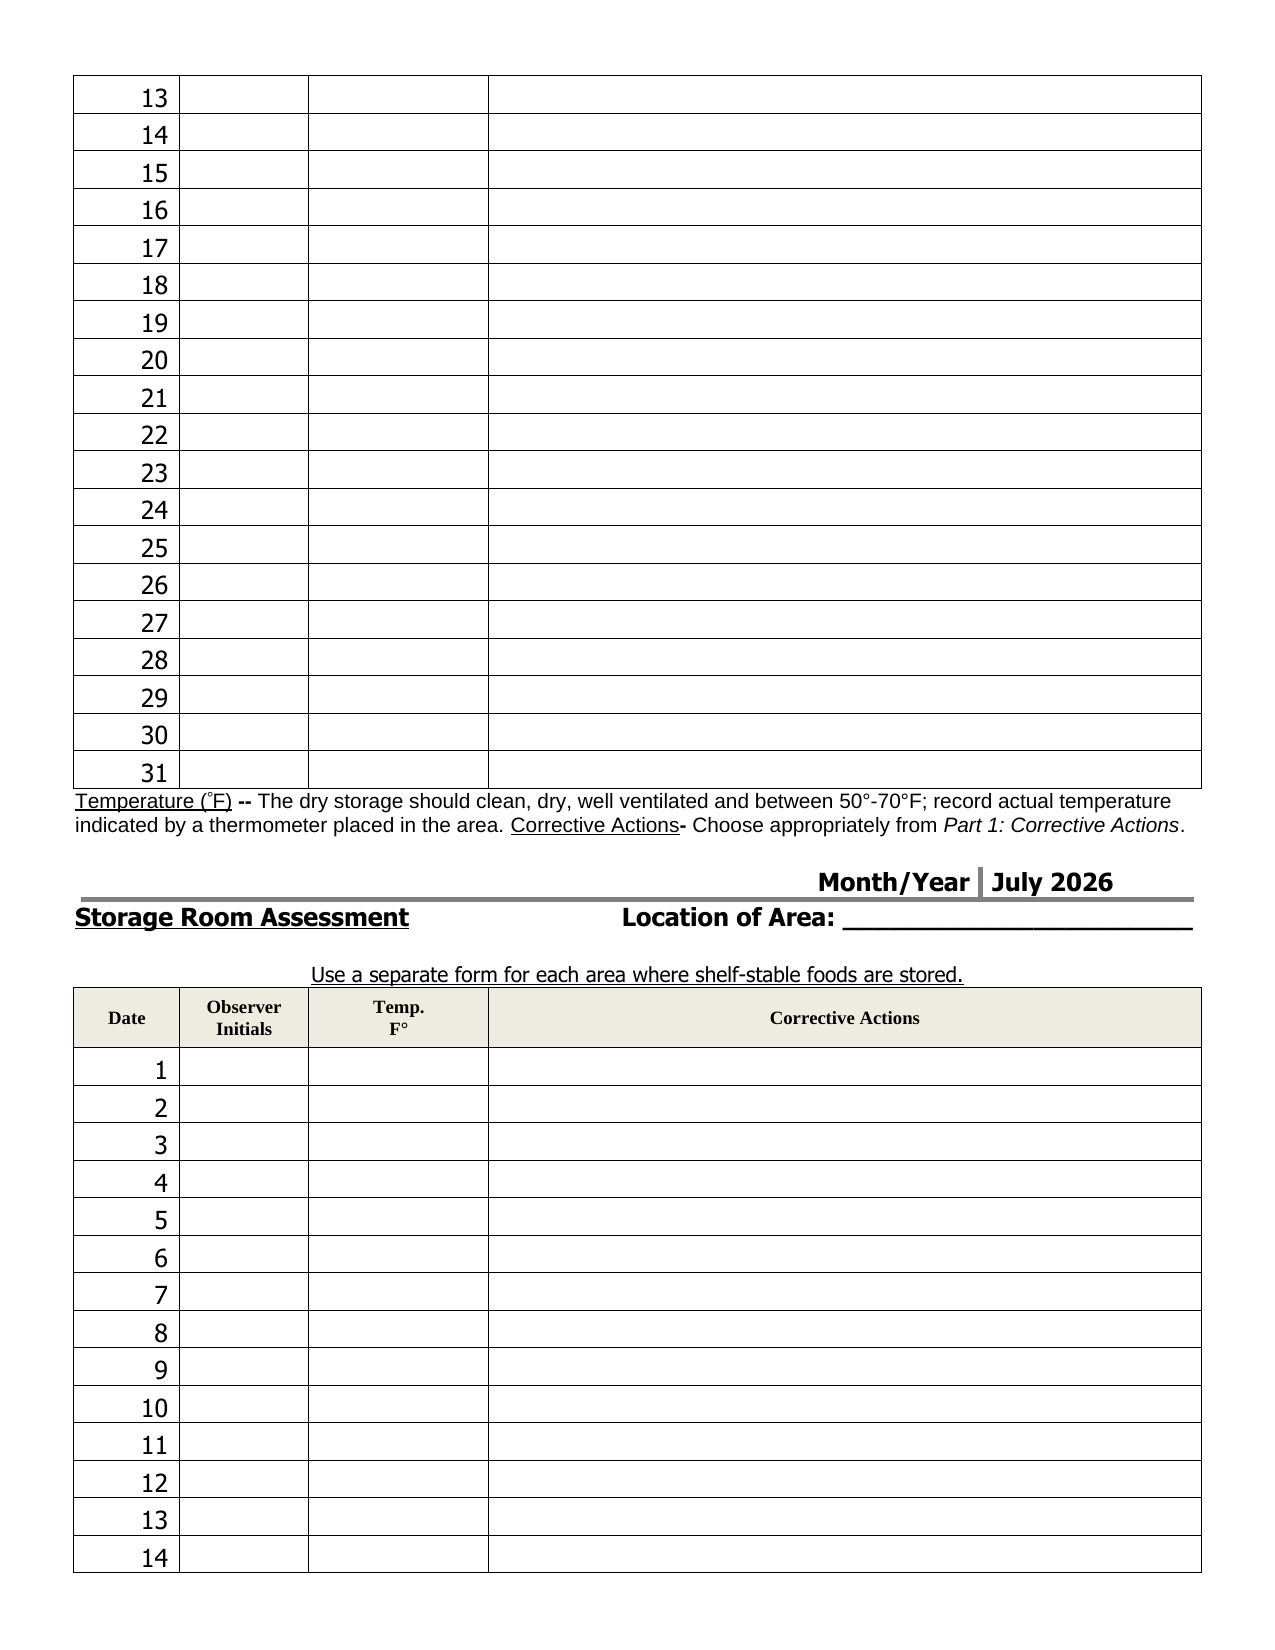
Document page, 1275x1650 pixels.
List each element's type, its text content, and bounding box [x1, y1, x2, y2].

table_cell [489, 1423, 1201, 1460]
table_cell [309, 1161, 488, 1197]
table_cell [489, 226, 1201, 262]
table_header Temp. F° [309, 988, 488, 1047]
table_cell [180, 526, 308, 562]
table_cell [309, 1536, 488, 1572]
table_cell [489, 264, 1201, 300]
table_cell 31 [74, 751, 179, 787]
table_cell [309, 226, 488, 262]
table_cell [489, 1498, 1201, 1535]
table_cell [489, 1311, 1201, 1347]
table_cell [309, 526, 488, 562]
table_cell 18 [74, 264, 179, 300]
table_cell [489, 526, 1201, 562]
table_header Date [74, 988, 179, 1047]
table_cell [180, 1161, 308, 1197]
table_cell 7 [74, 1273, 179, 1310]
table_cell [309, 376, 488, 412]
table_cell [489, 714, 1201, 750]
table_cell [309, 1086, 488, 1122]
table_cell [489, 301, 1201, 337]
table_cell [309, 1311, 488, 1347]
table_cell 9 [74, 1348, 179, 1385]
table_cell [489, 451, 1201, 487]
table_cell [489, 564, 1201, 600]
table_cell [309, 676, 488, 712]
table_cell 20 [74, 339, 179, 375]
table_cell [180, 751, 308, 787]
table_cell [180, 1048, 308, 1085]
table_cell [309, 264, 488, 300]
table_cell 25 [74, 526, 179, 562]
table_cell [180, 1086, 308, 1122]
table_cell 22 [74, 414, 179, 450]
table_cell [489, 1461, 1201, 1497]
table_cell 16 [74, 189, 179, 225]
table_cell [489, 339, 1201, 375]
table_cell 28 [74, 639, 179, 675]
table_cell [180, 76, 308, 112]
table_cell [309, 714, 488, 750]
table_cell [489, 376, 1201, 412]
table_cell 14 [74, 114, 179, 150]
table_cell [309, 564, 488, 600]
table_cell [489, 114, 1201, 150]
table_cell [489, 1536, 1201, 1572]
table_cell 2 [74, 1086, 179, 1122]
table_cell [180, 1498, 308, 1535]
table_cell 21 [74, 376, 179, 412]
table_cell [309, 76, 488, 112]
table_cell 14 [74, 1536, 179, 1572]
table_cell [180, 601, 308, 637]
table_cell [180, 376, 308, 412]
table_cell [309, 1123, 488, 1160]
table_cell 19 [74, 301, 179, 337]
table_cell 15 [74, 151, 179, 187]
table_cell 30 [74, 714, 179, 750]
table_cell [180, 114, 308, 150]
table_cell [309, 339, 488, 375]
table_cell 29 [74, 676, 179, 712]
table_cell 3 [74, 1123, 179, 1160]
table_header Observer Initials [180, 988, 308, 1047]
table_cell [180, 189, 308, 225]
table_cell [180, 564, 308, 600]
table_cell [180, 226, 308, 262]
table_cell [180, 1423, 308, 1460]
table_cell [489, 1236, 1201, 1272]
table_cell [180, 714, 308, 750]
table_cell 8 [74, 1311, 179, 1347]
table_cell [180, 1461, 308, 1497]
table_cell 5 [74, 1198, 179, 1235]
table_cell [309, 301, 488, 337]
table_cell [309, 114, 488, 150]
table_cell [309, 414, 488, 450]
table_cell [309, 1236, 488, 1272]
table_cell [489, 1348, 1201, 1385]
table_cell [489, 1048, 1201, 1085]
table_cell [180, 1123, 308, 1160]
table_cell [489, 1123, 1201, 1160]
table_cell [489, 489, 1201, 525]
table_cell [309, 1348, 488, 1385]
text Temperature (°F) -- The dry storage should clean, dry, well ventilated and between 50°-70°F; record actual temperature indicated by a thermometer placed in the area. Corrective Actions- Choose appropriately from Part 1: Corrective Actions. [75, 789, 1200, 837]
table_cell [309, 151, 488, 187]
table_cell [180, 414, 308, 450]
table_cell [489, 76, 1201, 112]
text Storage Room Assessment Location of Area: ______________________ [75, 902, 1200, 932]
table_cell [489, 676, 1201, 712]
table_cell [180, 264, 308, 300]
text Use a separate form for each area where shelf-stable foods are stored. [75, 962, 1200, 987]
table_cell [489, 151, 1201, 187]
table_cell [489, 1161, 1201, 1197]
table_cell [180, 1386, 308, 1422]
table_cell [489, 1086, 1201, 1122]
table_cell 26 [74, 564, 179, 600]
table_cell [180, 676, 308, 712]
table_cell [180, 1236, 308, 1272]
table_cell [180, 1273, 308, 1310]
table_cell [180, 451, 308, 487]
table_cell [309, 751, 488, 787]
table_cell [489, 1386, 1201, 1422]
table_cell [180, 151, 308, 187]
table_cell 17 [74, 226, 179, 262]
table_cell [489, 751, 1201, 787]
table_cell [309, 1498, 488, 1535]
table_header Month/Year [81, 867, 978, 897]
table_cell [309, 1273, 488, 1310]
table_cell [309, 189, 488, 225]
table_cell 4 [74, 1161, 179, 1197]
table_cell 10 [74, 1386, 179, 1422]
table_cell 6 [74, 1236, 179, 1272]
table_cell [180, 639, 308, 675]
table_cell 1 [74, 1048, 179, 1085]
table_cell [309, 1423, 488, 1460]
table_cell [489, 639, 1201, 675]
table_cell [180, 301, 308, 337]
table_cell 13 [74, 1498, 179, 1535]
table_cell [489, 1273, 1201, 1310]
table_cell 11 [74, 1423, 179, 1460]
table_cell [309, 601, 488, 637]
table_cell [180, 1348, 308, 1385]
table_cell 12 [74, 1461, 179, 1497]
table_cell [489, 189, 1201, 225]
table_cell [309, 1048, 488, 1085]
table_cell 27 [74, 601, 179, 637]
table_cell [180, 1311, 308, 1347]
table_cell [309, 451, 488, 487]
table_cell [489, 414, 1201, 450]
table_cell [309, 1461, 488, 1497]
table_header Corrective Actions [489, 988, 1201, 1047]
table_cell [309, 639, 488, 675]
table_cell [489, 601, 1201, 637]
table_cell [309, 1386, 488, 1422]
table_cell [309, 1198, 488, 1235]
table_cell [180, 489, 308, 525]
table_cell 24 [74, 489, 179, 525]
table_cell [180, 1198, 308, 1235]
table_cell 23 [74, 451, 179, 487]
table_cell 13 [74, 76, 179, 112]
table_header July 2026 [983, 867, 1194, 897]
table_cell [309, 489, 488, 525]
table_cell [180, 339, 308, 375]
table_cell [489, 1198, 1201, 1235]
table_cell [180, 1536, 308, 1572]
